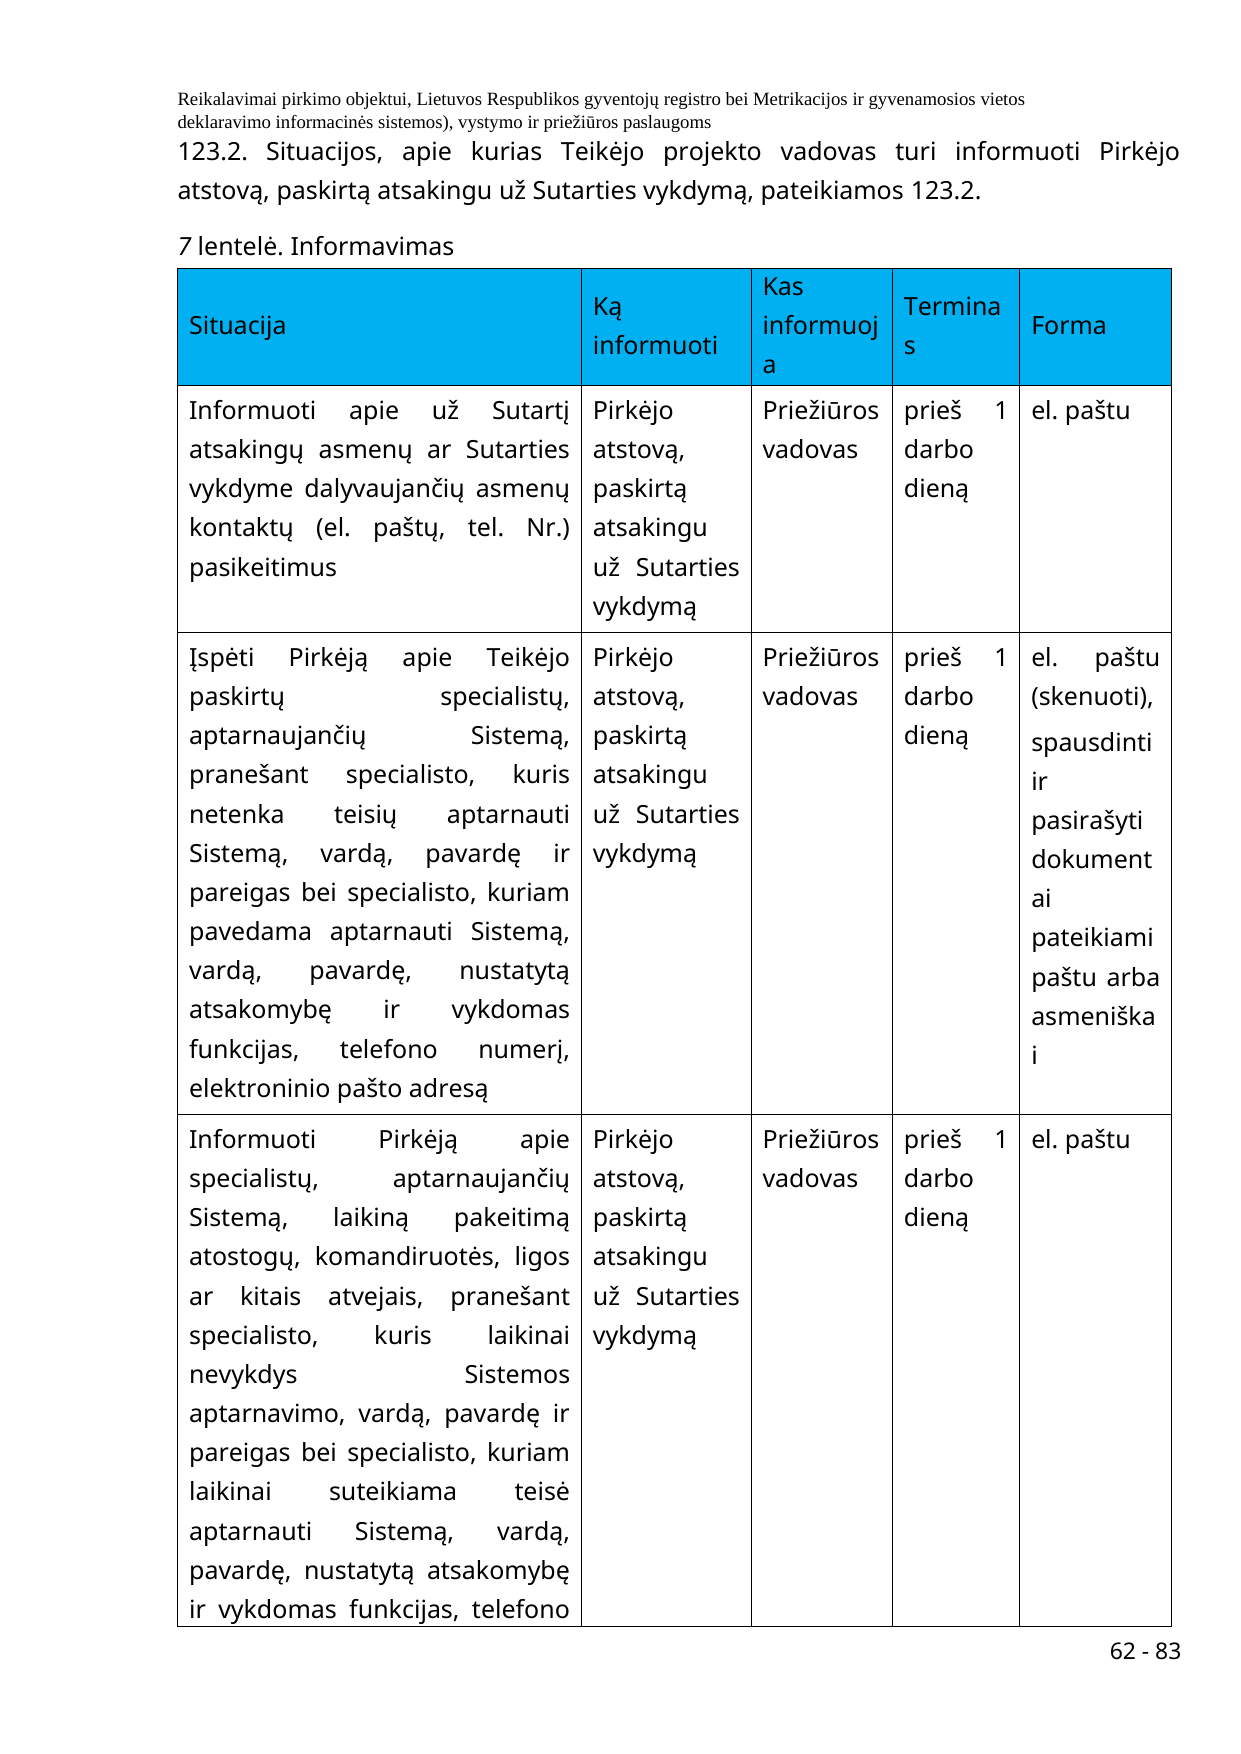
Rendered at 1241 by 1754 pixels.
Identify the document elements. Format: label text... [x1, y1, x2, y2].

table_cell Priežiūros vadovas [752, 633, 892, 1114]
table_header Kas informuoja [752, 269, 892, 385]
table_cell el. paštu [1020, 1115, 1171, 1626]
table_header Forma [1020, 269, 1171, 385]
table_cell Pirkėjo atstovą, paskirtą atsakingu už Sutarties vykdymą [582, 633, 751, 1114]
table_cell prieš 1 darbo dieną [893, 386, 1019, 632]
table_cell Įspėti Pirkėją apie Teikėjo paskirtų specialistų, aptarnaujančių Sistemą, pranešant specialisto, kuris netenka teisių aptarnauti Sistemą, vardą, pavardę ir pareigas bei specialisto, kuriam pavedama aptarnauti Sistemą, vardą, pavardę, nustatytą atsakomybę ir vykdomas funkcijas, telefono numerį, elektroninio pašto adresą [178, 633, 581, 1114]
table_cell Priežiūros vadovas [752, 1115, 892, 1626]
table_header Ką informuoti [582, 269, 751, 385]
table_cell prieš 1 darbo dieną [893, 633, 1019, 1114]
table_cell el. paštu (skenuoti), spausdinti ir pasirašyti dokumentai pateikiami paštu arba asmeniškai [1020, 633, 1171, 1114]
table_cell Informuoti apie už Sutartį atsakingų asmenų ar Sutarties vykdyme dalyvaujančių asmenų kontaktų (el. paštų, tel. Nr.) pasikeitimus [178, 386, 581, 632]
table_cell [582, 1115, 751, 1626]
table_cell Pirkėjo atstovą, paskirtą atsakingu už Sutarties vykdymą [582, 386, 751, 632]
table_cell prieš 1 darbo dieną [893, 1115, 1019, 1626]
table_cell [178, 1115, 581, 1626]
table_cell Priežiūros vadovas [752, 386, 892, 632]
table_header Terminas [893, 269, 1019, 385]
list Situacijos, apie kurias Teikėjo projekto vadovas turi informuoti Pirkėjo atstovą, paskirtą atsakingu už Sutarties vykdymą, pateikiamos 9 lentelėje. [177, 133, 1181, 207]
table_cell el. paštu [1020, 386, 1171, 632]
table_header Situacija [178, 269, 581, 385]
